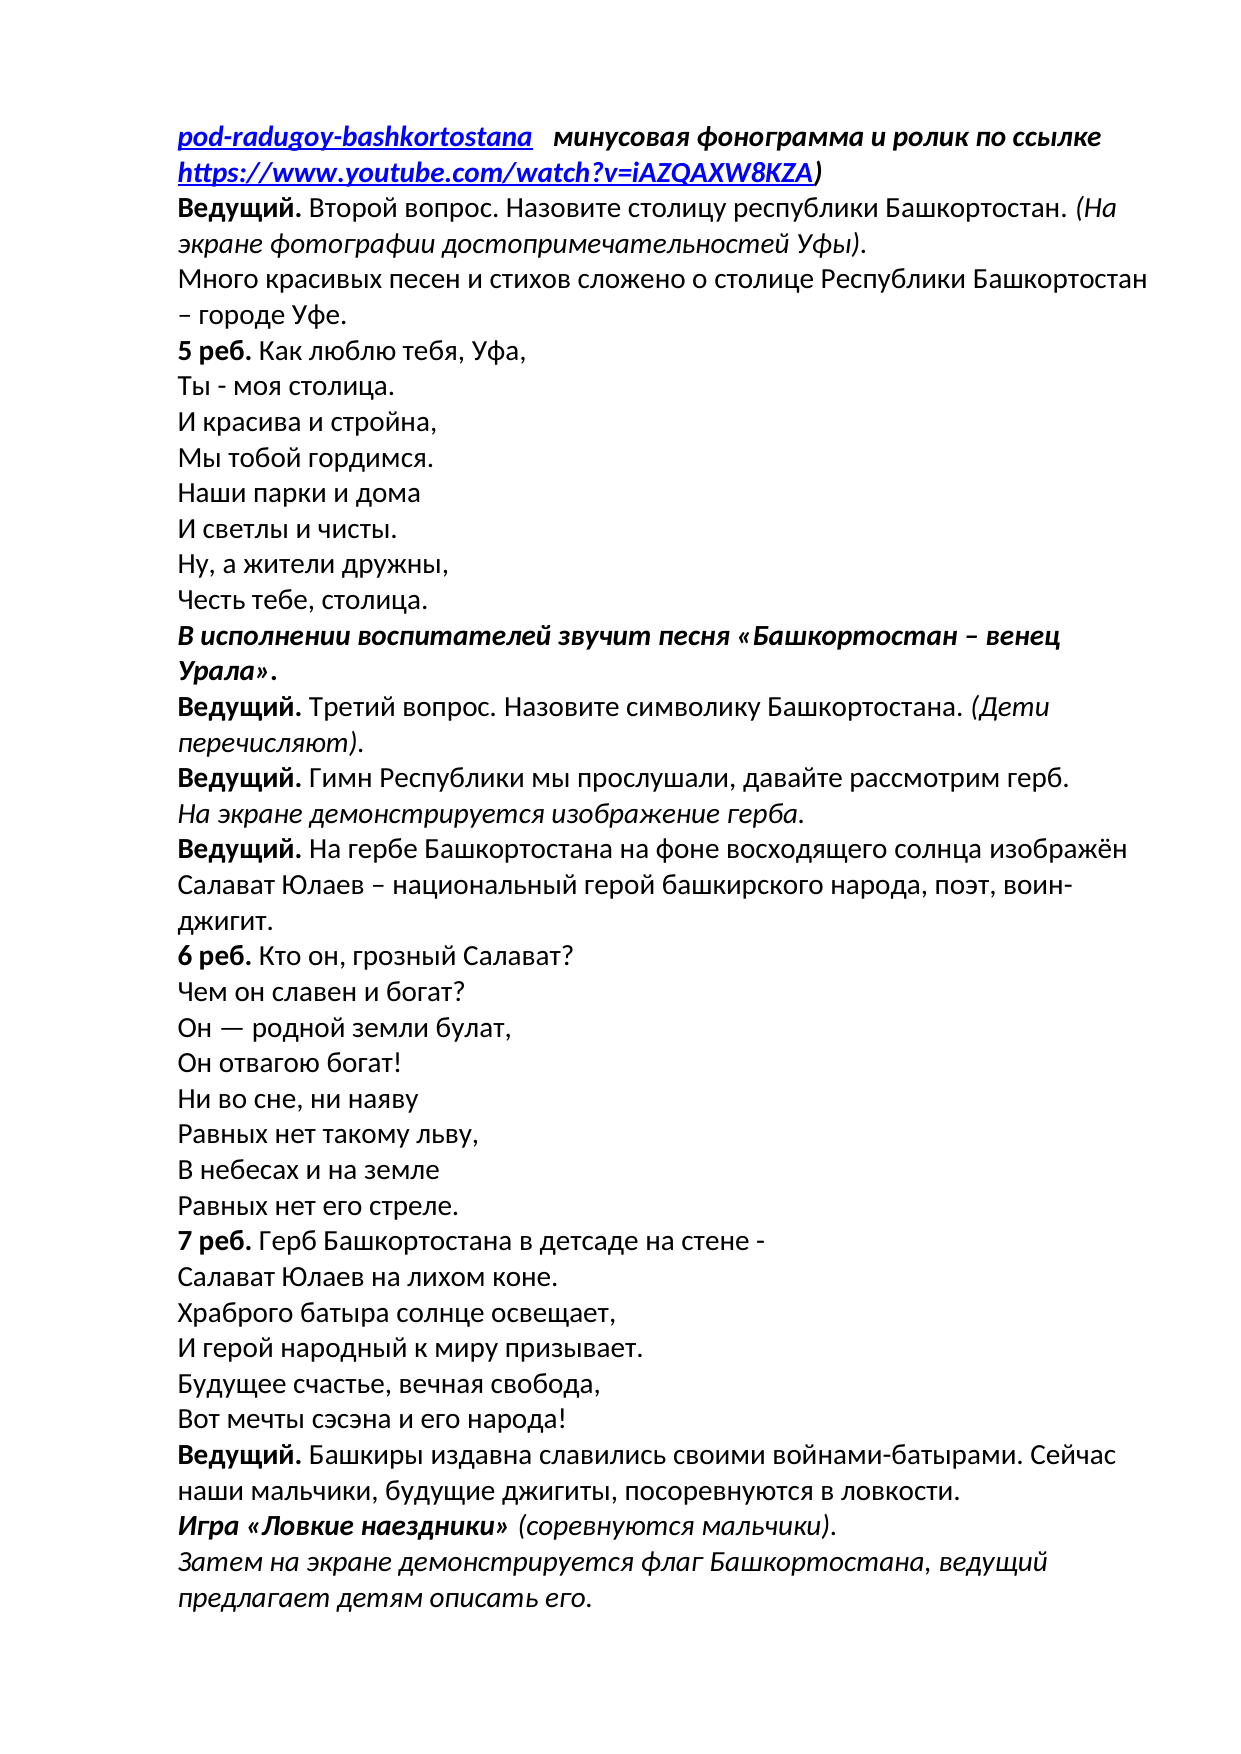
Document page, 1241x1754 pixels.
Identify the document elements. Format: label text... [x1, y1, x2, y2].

text Ведущий. Гимн Республики мы прослушали, давайте рассмотрим герб. [177, 759, 1152, 795]
text Ведущий. Башкиры издавна славились своими войнами-батырами. Сейчас наши мальчики, будущие джигиты, посоревнуются в ловкости. [177, 1436, 1152, 1507]
text И красива и стройна, [177, 403, 1152, 439]
text Вот мечты сэсэна и его народа! [177, 1401, 1152, 1436]
text Равных нет его стреле. [177, 1187, 1152, 1222]
text Мы тобой гордимся. [177, 439, 1152, 474]
text И герой народный к миру призывает. [177, 1329, 1152, 1365]
text На экране демонстрируется изображение герба. [177, 795, 1152, 831]
text Затем на экране демонстрируется флаг Башкортостана, ведущий предлагает детям описать его. [177, 1543, 1152, 1614]
text Ни во сне, ни наяву [177, 1080, 1152, 1116]
text 5 реб. Как люблю тебя, Уфа, [177, 332, 1152, 367]
text Равных нет такому льву, [177, 1116, 1152, 1151]
text Наши парки и дома [177, 474, 1152, 510]
text Ведущий. На гербе Башкортостана на фоне восходящего солнца изображён [177, 831, 1152, 866]
text В небесах и на земле [177, 1151, 1152, 1187]
text Ведущий. Третий вопрос. Назовите символику Башкортостана. (Дети перечисляют). [177, 688, 1152, 759]
text Он — родной земли булат, [177, 1009, 1152, 1044]
text Ты - моя столица. [177, 367, 1152, 403]
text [177, 118, 1152, 189]
text Честь тебе, столица. [177, 581, 1152, 617]
text Салават Юлаев – национальный герой башкирского народа, поэт, воин-джигит. [177, 866, 1152, 937]
text Ведущий. Второй вопрос. Назовите столицу республики Башкортостан. (На экране фотографии достопримечательностей Уфы). [177, 189, 1152, 261]
text В исполнении воспитателей звучит песня «Башкортостан – венец Урала». [177, 617, 1152, 688]
text 7 реб. Герб Башкортостана в детсаде на стене - [177, 1222, 1152, 1258]
text Храброго батыра солнце освещает, [177, 1294, 1152, 1329]
text Он отвагою богат! [177, 1044, 1152, 1080]
text Чем он славен и богат? [177, 973, 1152, 1009]
text Много красивых песен и стихов сложено о столице Республики Башкортостан – городе Уфе. [177, 261, 1152, 332]
text И светлы и чисты. [177, 510, 1152, 546]
text Игра «Ловкие наездники» (соревнуются мальчики). [177, 1507, 1152, 1543]
text Салават Юлаев на лихом коне. [177, 1258, 1152, 1294]
text 6 реб. Кто он, грозный Салават? [177, 937, 1152, 973]
text Будущее счастье, вечная свобода, [177, 1365, 1152, 1401]
text Ну, а жители дружны, [177, 546, 1152, 581]
